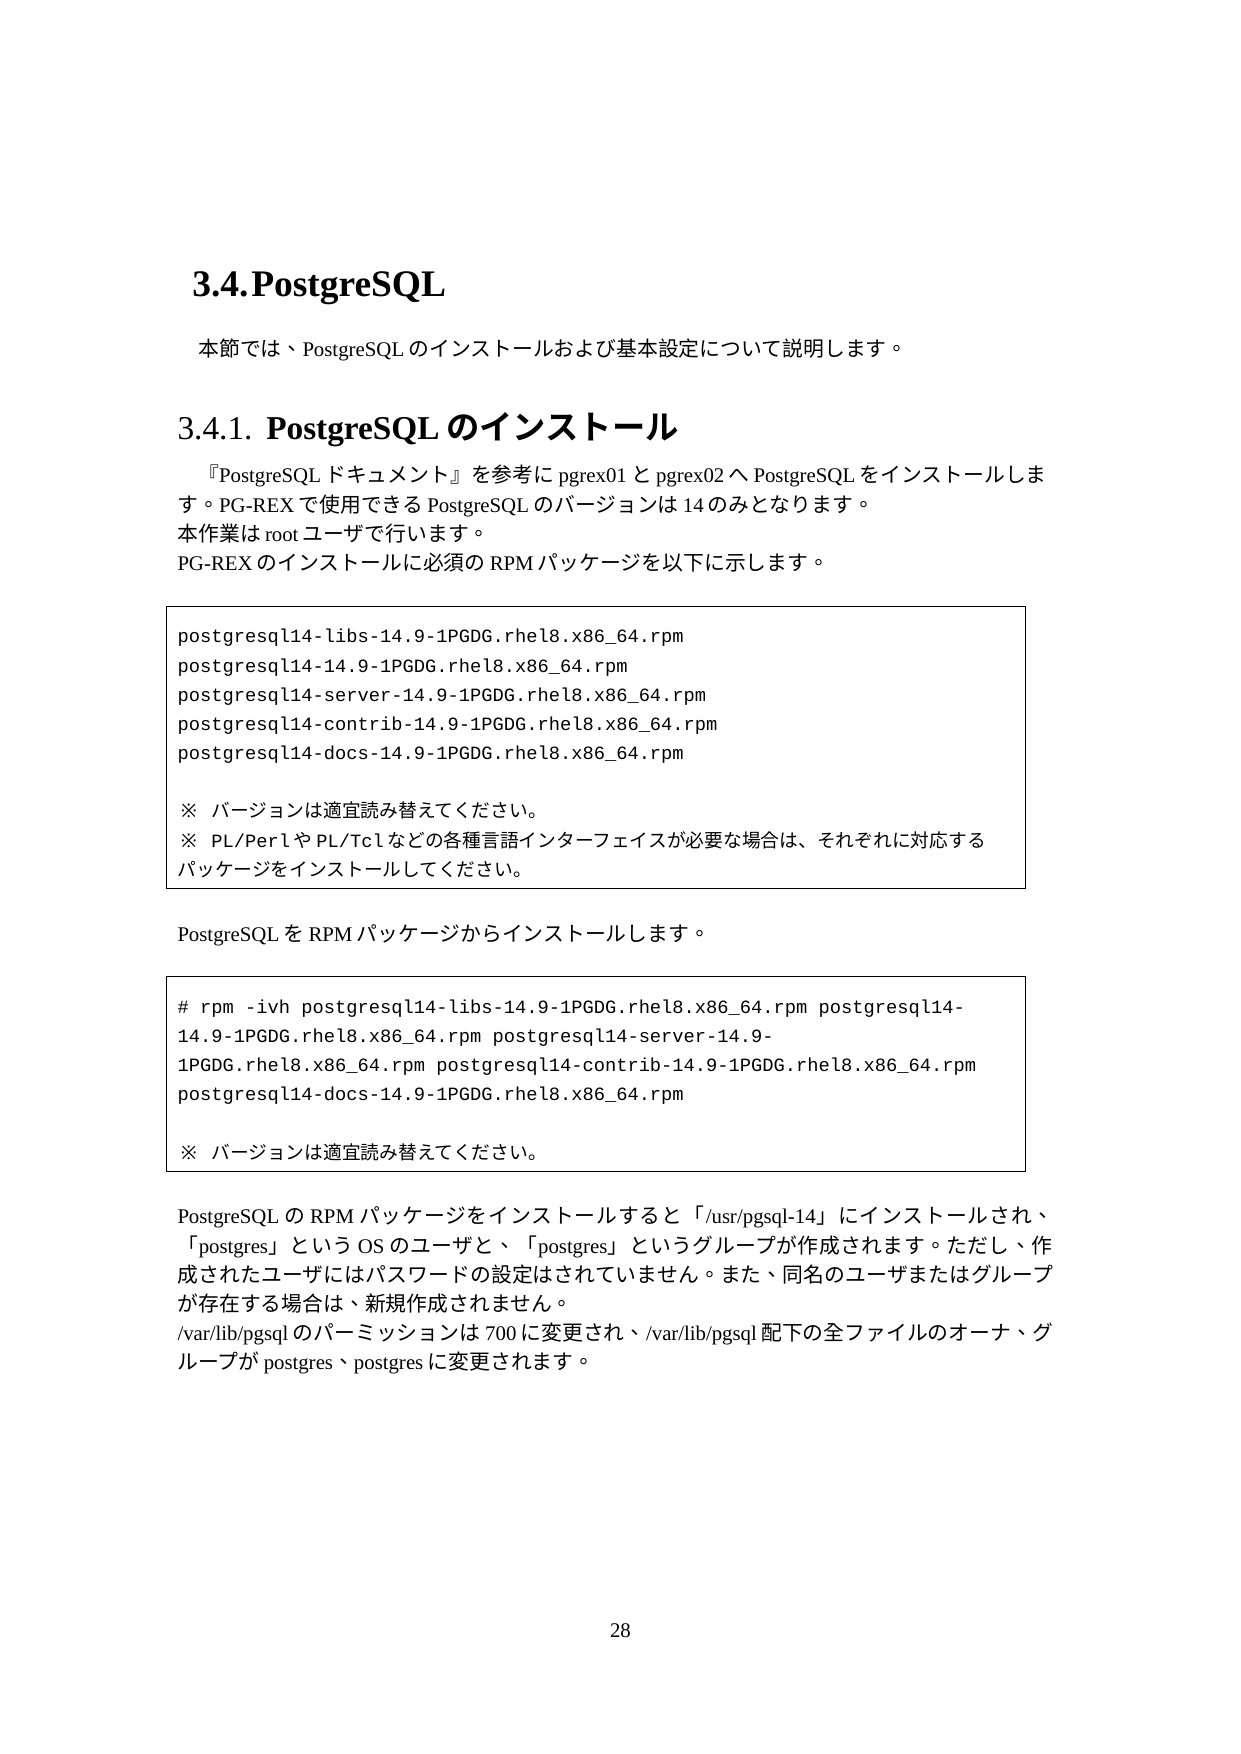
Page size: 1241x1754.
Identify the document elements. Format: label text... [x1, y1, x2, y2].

subtitle PostgreSQLのインストール [177, 404, 1063, 449]
table_header # rpm -ivh postgresql14-libs-14.9-1PGDG.rhel8.x86_64.rpm postgresql14-14.9-1PGDG.rhel8.x86_64.rpm postgresql14-server-14.9-1PGDG.rhel8.x86_64.rpm postgresql14-contrib-14.9-1PGDG.rhel8.x86_64.rpm postgresql14-docs-14.9-1PGDG.rhel8.x86_64.rpm ※ バージョンは適宜読み替えてください。 [167, 977, 1025, 1171]
text PostgreSQLをRPMパッケージからインストールします。 [177, 918, 1054, 947]
subtitle PostgreSQL [192, 261, 1063, 304]
text /var/lib/pgsqlのパーミッションは700に変更され、/var/lib/pgsql配下の全ファイルのオーナ、グループがpostgres、postgresに変更されます。 [177, 1318, 1054, 1376]
text 本作業はrootユーザで行います。 [177, 518, 1054, 547]
text PG-REXのインストールに必須のRPMパッケージを以下に示します。 [177, 547, 1054, 577]
text 『PostgreSQLドキュメント』を参考にpgrex01とpgrex02へPostgreSQLをインストールします。PG-REXで使用できるPostgreSQLのバージョンは14のみとなります。 [177, 460, 1054, 518]
text PostgreSQLのRPMパッケージをインストールすると「/usr/pgsql-14」にインストールされ、「postgres」というOSのユーザと、「postgres」というグループが作成されます。ただし、作成されたユーザにはパスワードの設定はされていません。また、同名のユーザまたはグループが存在する場合は、新規作成されません。 [177, 1201, 1054, 1318]
text 本節では、PostgreSQLのインストールおよび基本設定について説明します。 [177, 333, 1054, 362]
table_header postgresql14-libs-14.9-1PGDG.rhel8.x86_64.rpm postgresql14-14.9-1PGDG.rhel8.x86_64.rpm postgresql14-server-14.9-1PGDG.rhel8.x86_64.rpm postgresql14-contrib-14.9-1PGDG.rhel8.x86_64.rpm postgresql14-docs-14.9-1PGDG.rhel8.x86_64.rpm ※ バージョンは適宜読み替えてください。 ※ PL/PerlやPL/Tclなどの各種言語インターフェイスが必要な場合は、それぞれに対応するパッケージをインストールしてください。 [167, 607, 1025, 888]
